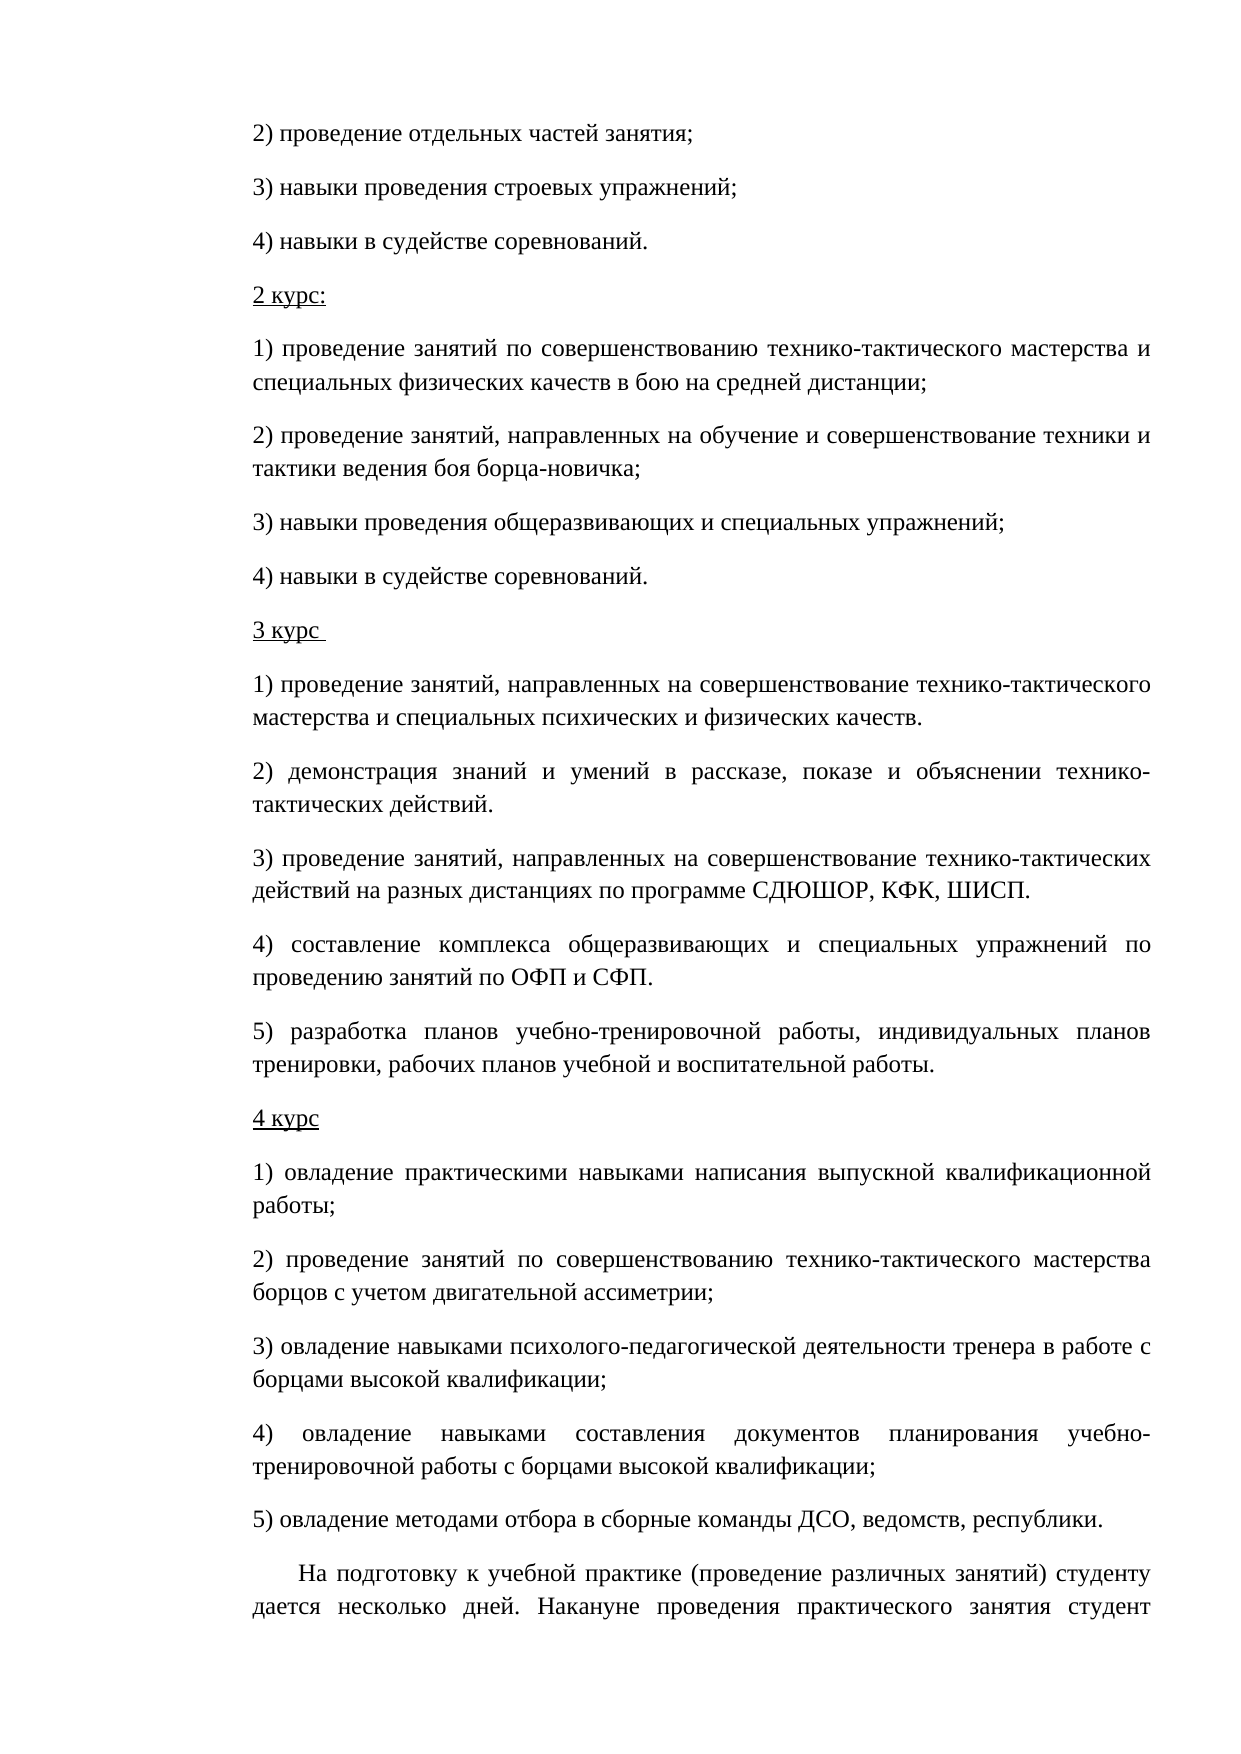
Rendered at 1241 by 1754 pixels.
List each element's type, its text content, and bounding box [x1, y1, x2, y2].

text 3) проведение занятий, направленных на совершенствование технико-тактических действий на разных дистанциях по программе СДЮШОР, КФК, ШИСП. [252, 843, 1152, 904]
text 4) навыки в судействе соревнований. [252, 561, 1152, 590]
text 2 курс: [252, 280, 1152, 308]
text 2) проведение занятий, направленных на обучение и совершенствование техники и тактики ведения боя борца-новичка; [252, 420, 1152, 482]
text 2) проведение занятий по совершенствованию технико-тактического мастерства борцов с учетом двигательной ассиметрии; [252, 1244, 1152, 1306]
text 2) проведение отдельных частей занятия; [252, 118, 1152, 147]
text 3) навыки проведения строевых упражнений; [252, 172, 1152, 201]
text 4) навыки в судействе соревнований. [252, 226, 1152, 254]
text 1) проведение занятий, направленных на совершенствование технико-тактического мастерства и специальных психических и физических качеств. [252, 669, 1152, 731]
text 3 курс [252, 615, 1152, 644]
text 4 курс [252, 1103, 1152, 1132]
text 4) овладение навыками составления документов планирования учебно-тренировочной работы с борцами высокой квалификации; [252, 1418, 1152, 1479]
text 5) овладение методами отбора в сборные команды ДСО, ведомств, республики. [252, 1504, 1152, 1533]
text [252, 1558, 1152, 1620]
text 3) навыки проведения общеразвивающих и специальных упражнений; [252, 507, 1152, 536]
text 4) составление комплекса общеразвивающих и специальных упражнений по проведению занятий по ОФП и СФП. [252, 929, 1152, 991]
text 3) овладение навыками психолого-педагогической деятельности тренера в работе с борцами высокой квалификации; [252, 1331, 1152, 1393]
text 5) разработка планов учебно-тренировочной работы, индивидуальных планов тренировки, рабочих планов учебной и воспитательной работы. [252, 1016, 1152, 1078]
text 1) овладение практическими навыками написания выпускной квалификационной работы; [252, 1157, 1152, 1219]
text 2) демонстрация знаний и умений в рассказе, показе и объяснении технико-тактических действий. [252, 756, 1152, 817]
text 1) проведение занятий по совершенствованию технико-тактического мастерства и специальных физических качеств в бою на средней дистанции; [252, 333, 1152, 395]
